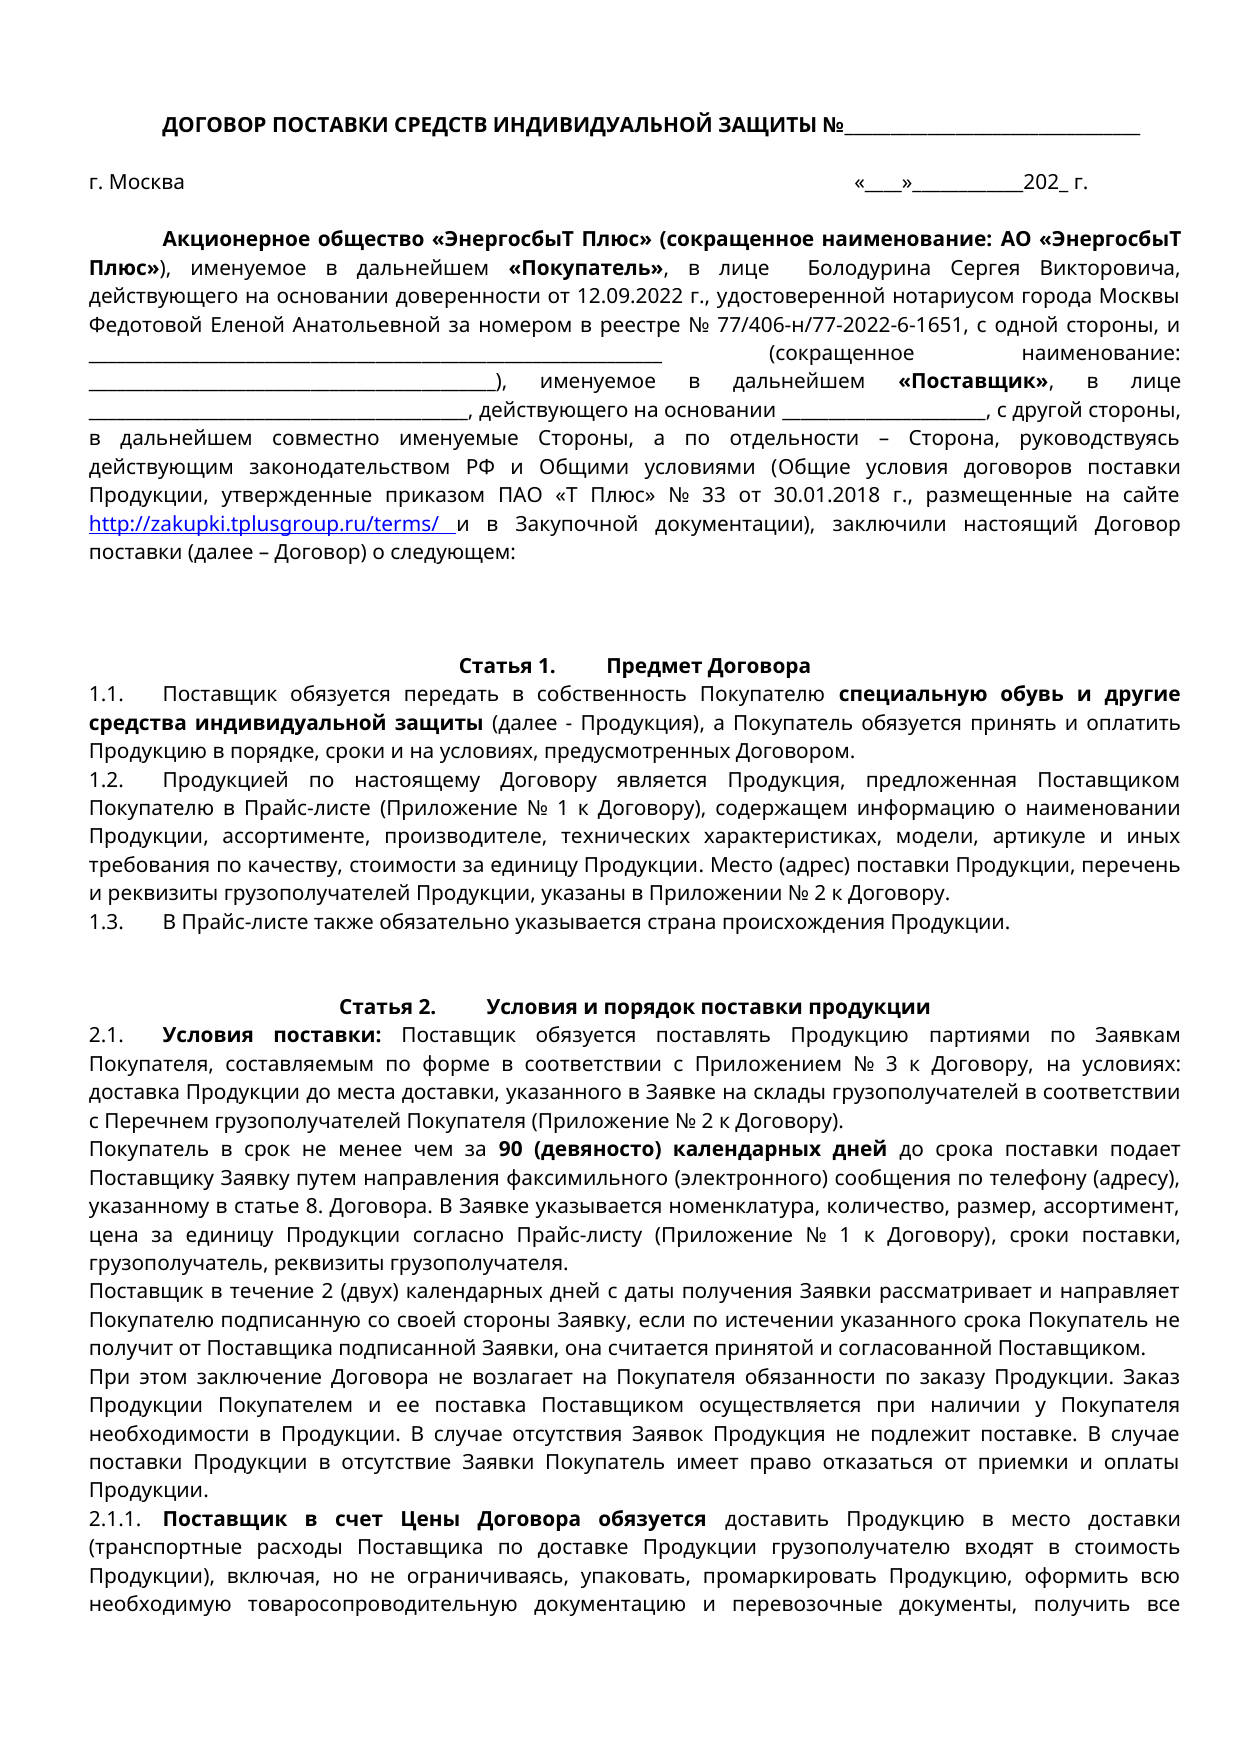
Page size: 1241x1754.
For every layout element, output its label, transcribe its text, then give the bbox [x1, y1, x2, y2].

list Условия поставки: Поставщик обязуется поставлять Продукцию партиями по Заявкам Покупателя, составляемым по форме в соответствии с Приложением № 3 к Договору, на условиях: доставка Продукции до места доставки, указанного в Заявке на склады грузополучателей в соответствии с Перечнем грузополучателей Покупателя (Приложение № 2 к Договору). [89, 1021, 1181, 1134]
list Предмет Договора [89, 651, 1181, 679]
list Условия и порядок поставки продукции [89, 992, 1181, 1021]
list Поставщик обязуется передать в собственность Покупателю специальную обувь и другие средства индивидуальной защиты (далее - Продукция), а Покупатель обязуется принять и оплатить Продукцию в порядке, сроки и на условиях, предусмотренных Договором. [89, 679, 1181, 765]
text Покупатель в срок не менее чем за 90 (девяносто) календарных дней до срока поставки подает Поставщику Заявку путем направления факсимильного (электронного) сообщения по телефону (адресу), указанному в статье 8. Договора. В Заявке указывается номенклатура, количество, размер, ассортимент, цена за единицу Продукции согласно Прайс-листу (Приложение № 1 к Договору), сроки поставки, грузополучатель, реквизиты грузополучателя. [89, 1134, 1181, 1277]
text Поставщик в течение 2 (двух) календарных дней с даты получения Заявки рассматривает и направляет Покупателю подписанную со своей стороны Заявку, если по истечении указанного срока Покупатель не получит от Поставщика подписанной Заявки, она считается принятой и согласованной Поставщиком. [89, 1277, 1181, 1362]
list В Прайс-листе также обязательно указывается страна происхождения Продукции. [89, 907, 1181, 935]
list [89, 1504, 1181, 1618]
text Акционерное общество «ЭнергосбыТ Плюс» (сокращенное наименование: АО «ЭнергосбыТ Плюс»), именуемое в дальнейшем «Покупатель», в лице Болодурина Сергея Викторовича, действующего на основании доверенности от 12.09.2022 г., удостоверенной нотариусом города Москвы Федотовой Еленой Анатольевной за номером в реестре № 77/406-н/77-2022-6-1651, с одной стороны, и ______________________________________________________________ (сокращенное наименование: ____________________________________________), именуемое в дальнейшем «Поставщик», в лице _________________________________________, действующего на основании ______________________, с другой стороны, в дальнейшем совместно именуемые Стороны, а по отдельности – Сторона, руководствуясь действующим законодательством РФ и Общими условиями (Общие условия договоров поставки Продукции, утвержденные приказом ПАО «Т Плюс» № 33 от 30.01.2018 г., размещенные на сайте http://zakupki.tplusgroup.ru/terms/ и в Закупочной документации), заключили настоящий Договор поставки (далее – Договор) о следующем: [89, 224, 1181, 566]
list Продукцией по настоящему Договору является Продукция, предложенная Поставщиком Покупателю в Прайс-листе (Приложение № 1 к Договору), содержащем информацию о наименовании Продукции, ассортименте, производителе, технических характеристиках, модели, артикуле и иных требования по качеству, стоимости за единицу Продукции. Место (адрес) поставки Продукции, перечень и реквизиты грузополучателей Продукции, указаны в Приложении № 2 к Договору. [89, 765, 1181, 907]
text ДОГОВОР ПОСТАВКИ СРЕДСТВ ИНДИВИДУАЛЬНОЙ ЗАЩИТЫ №________________________________ [89, 111, 1181, 139]
text г. Москва «____»____________202_ г. [89, 167, 1181, 196]
text При этом заключение Договора не возлагает на Покупателя обязанности по заказу Продукции. Заказ Продукции Покупателем и ее поставка Поставщиком осуществляется при наличии у Покупателя необходимости в Продукции. В случае отсутствия Заявок Продукция не подлежит поставке. В случае поставки Продукции в отсутствие Заявки Покупатель имеет право отказаться от приемки и оплаты Продукции. [89, 1362, 1181, 1504]
